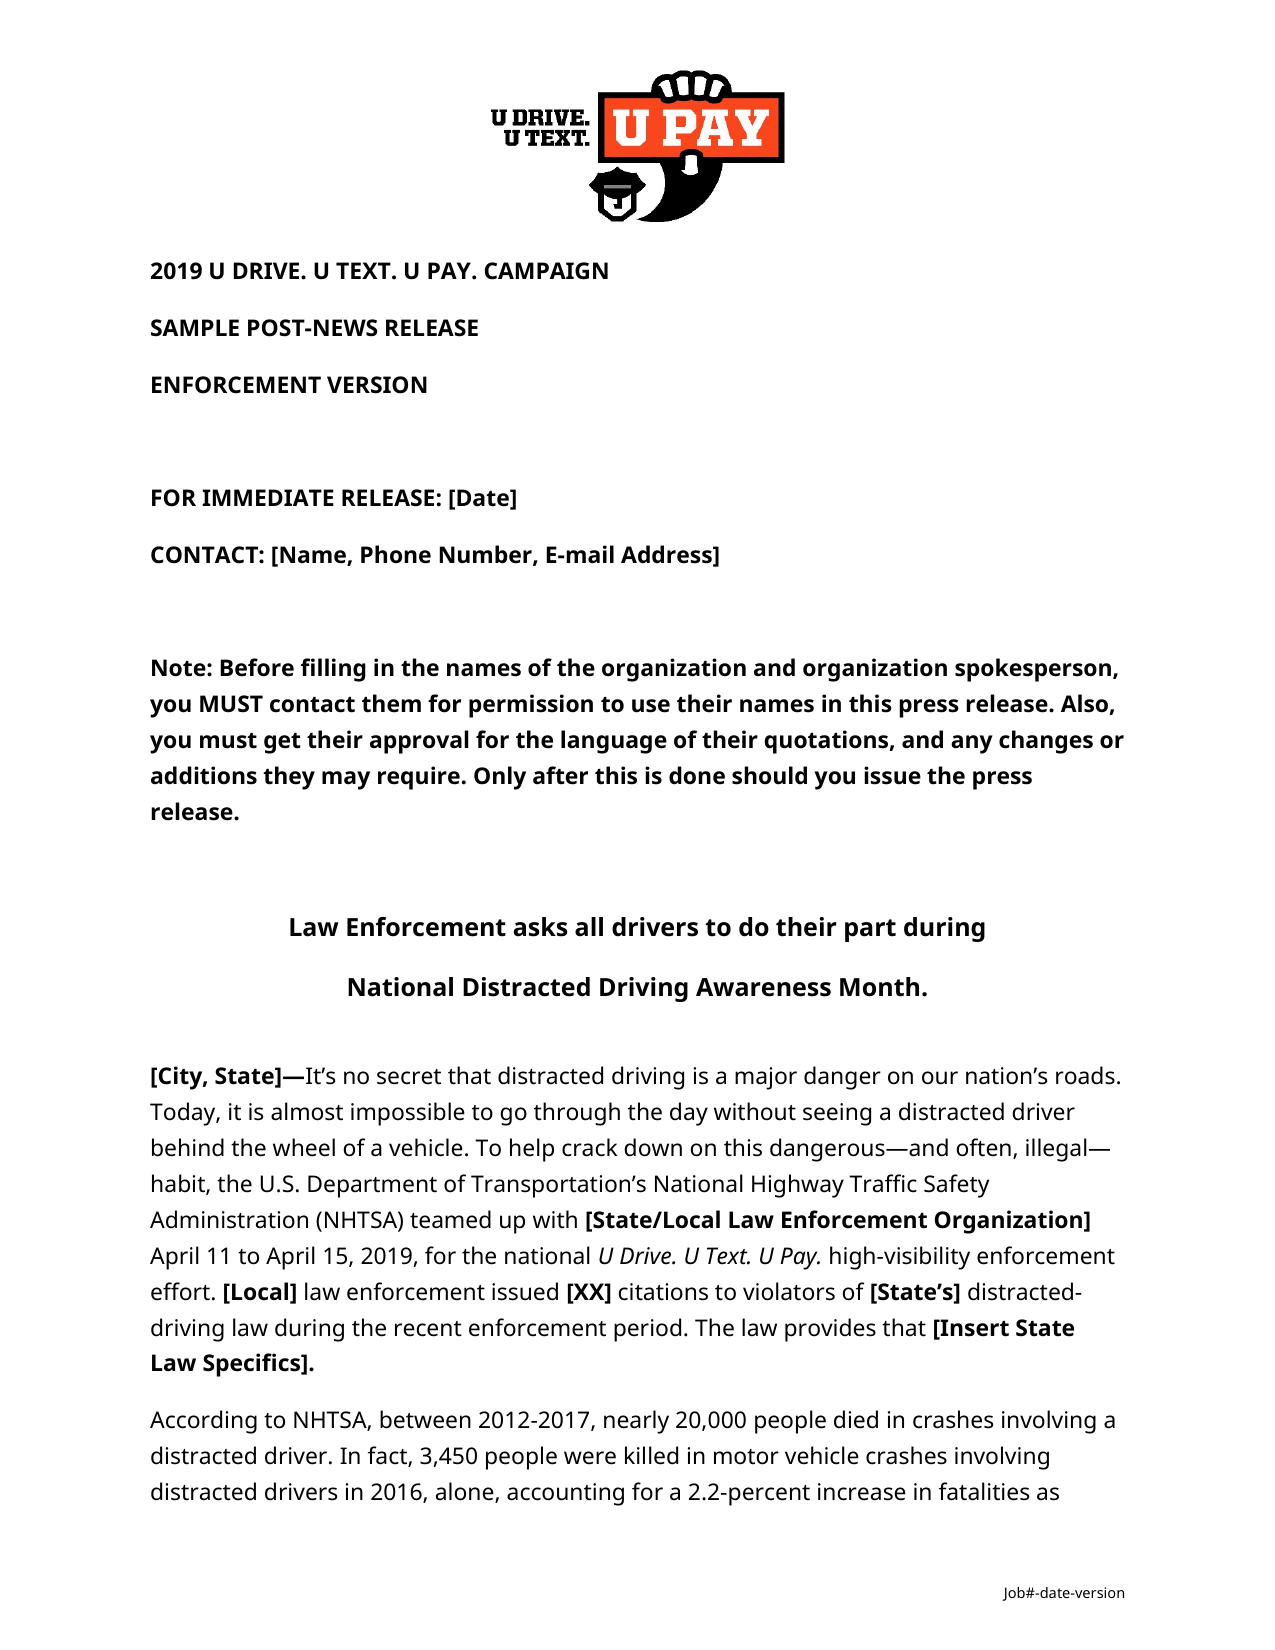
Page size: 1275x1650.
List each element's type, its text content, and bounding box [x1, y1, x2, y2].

text FOR IMMEDIATE RELEASE: [Date] [150, 482, 1125, 513]
text National Distracted Driving Awareness Month. [150, 970, 1125, 1004]
text 2019 U DRIVE. U TEXT. U PAY. CAMPAIGN [150, 255, 1125, 286]
picture [473, 60, 802, 233]
text [City, State]—It’s no secret that distracted driving is a major danger on our nation’s roads. Today, it is almost impossible to go through the day without seeing a distracted driver behind the wheel of a vehicle. To help crack down on this dangerous—and often, illegal—habit, the U.S. Department of Transportation’s National Highway Traffic Safety Administration (NHTSA) teamed up with [State/Local Law Enforcement Organization] April 11 to April 15, 2019, for the national U Drive. U Text. U Pay. high-visibility enforcement effort. [Local] law enforcement issued [XX] citations to violators of [State’s] distracted-driving law during the recent enforcement period. The law provides that [Insert State Law Specifics]. [150, 1060, 1125, 1379]
text ENFORCEMENT VERSION [150, 368, 1125, 400]
text CONTACT: [Name, Phone Number, E-mail Address] [150, 539, 1125, 570]
text SAMPLE POST-NEWS RELEASE [150, 312, 1125, 343]
text Note: Before filling in the names of the organization and organization spokesperson, you MUST contact them for permission to use their names in this press release. Also, you must get their approval for the language of their quotations, and any changes or additions they may require. Only after this is done should you issue the press release. [150, 652, 1125, 827]
text Law Enforcement asks all drivers to do their part during [150, 910, 1125, 944]
